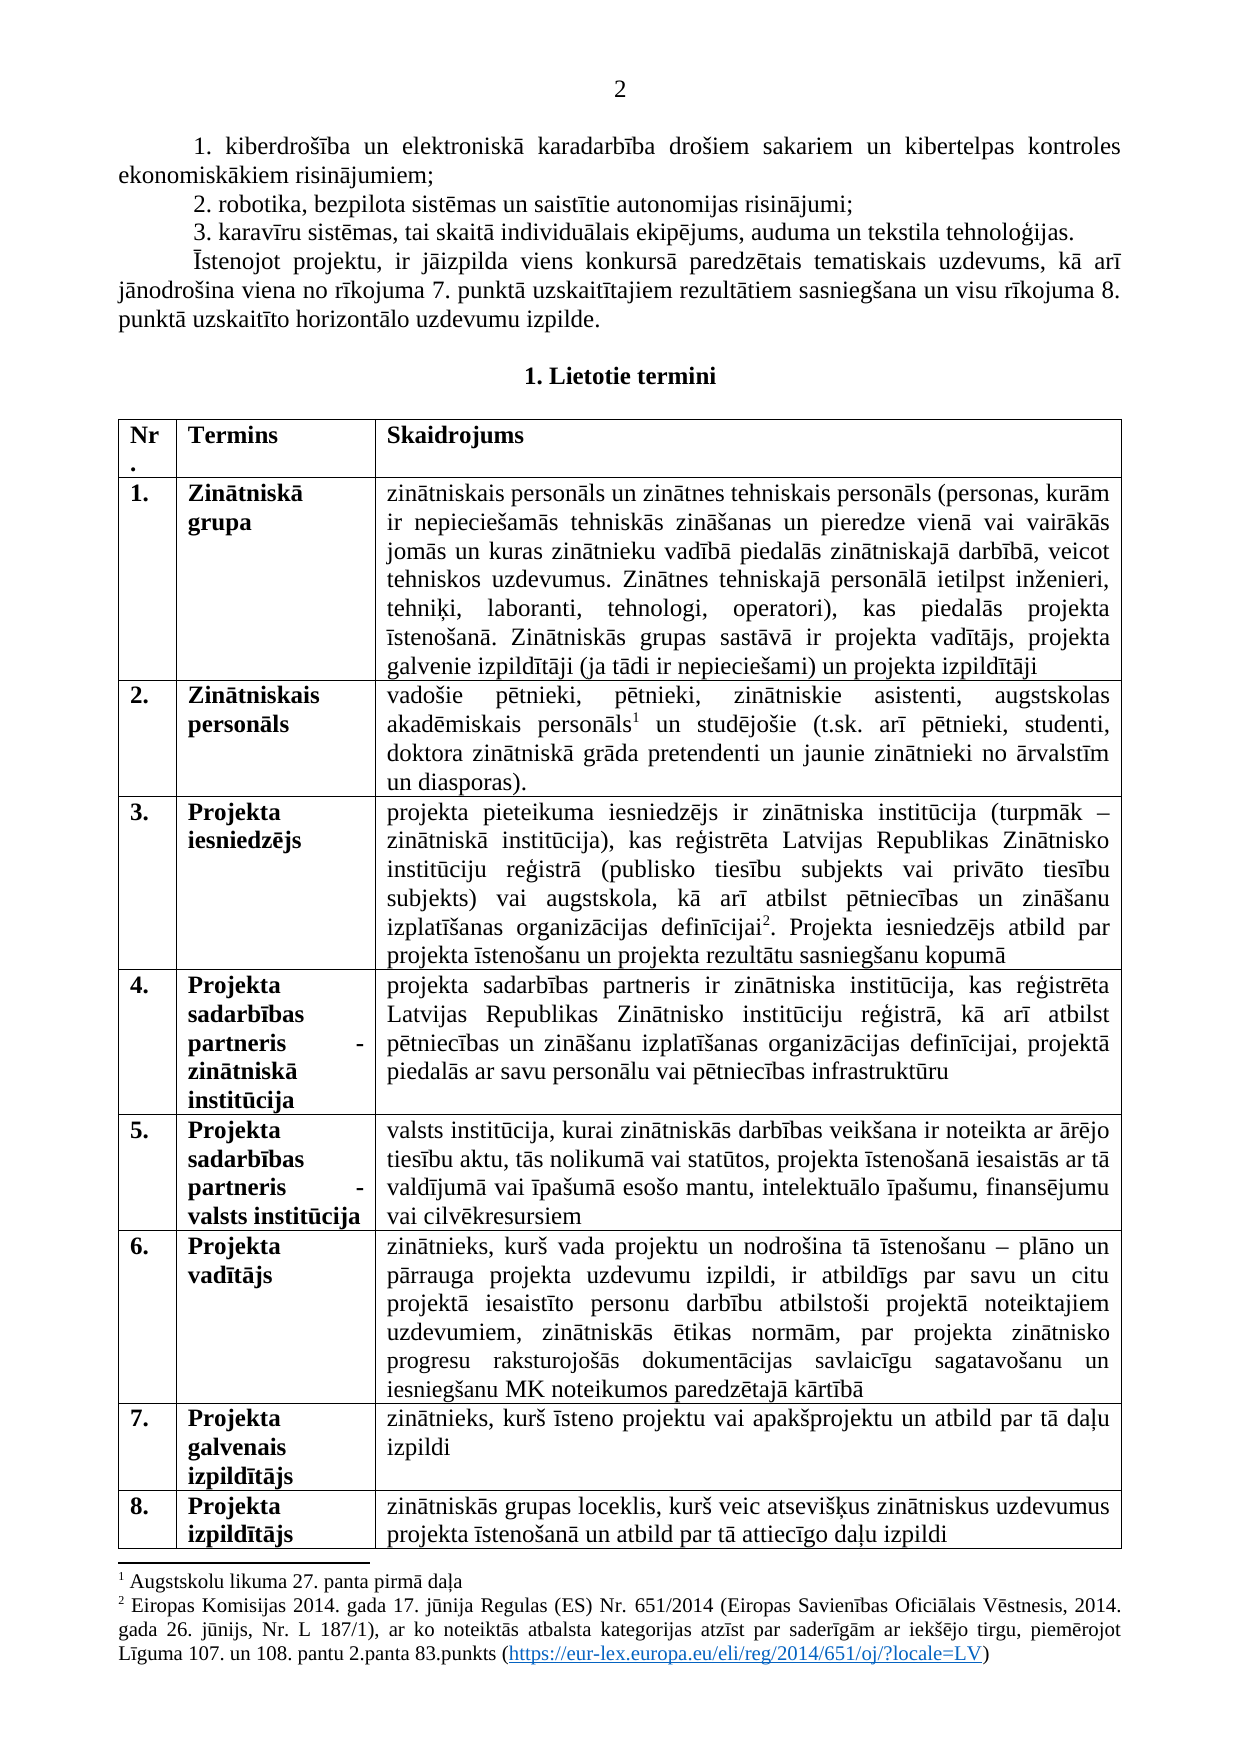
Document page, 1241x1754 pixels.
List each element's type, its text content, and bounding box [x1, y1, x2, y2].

table_cell zinātnieks, kurš vada projektu un nodrošina tā īstenošanu – plāno un pārrauga projekta uzdevumu izpildi, ir atbildīgs par savu un citu projektā iesaistīto personu darbību atbilstoši projektā noteiktajiem uzdevumiem, zinātniskās ētikas normām, par projekta zinātnisko progresu raksturojošās dokumentācijas savlaicīgu sagatavošanu un iesniegšanu MK noteikumos paredzētajā kārtībā [376, 1231, 1121, 1402]
table_cell zinātniskais personāls un zinātnes tehniskais personāls (personas, kurām ir nepieciešamās tehniskās zināšanas un pieredze vienā vai vairākās jomās un kuras zinātnieku vadībā piedalās zinātniskajā darbībā, veicot tehniskos uzdevumus. Zinātnes tehniskajā personālā ietilpst inženieri, tehniķi, laboranti, tehnologi, operatori), kas piedalās projekta īstenošanā. Zinātniskās grupas sastāvā ir projekta vadītājs, projekta galvenie izpildītāji (ja tādi ir nepieciešami) un projekta izpildītāji [376, 478, 1121, 679]
subtitle 1. Lietotie termini [118, 361, 1122, 390]
table_cell Zinātniskā grupa [177, 478, 375, 679]
table_cell vadošie pētnieki, pētnieki, zinātniskie asistenti, augstskolas akadēmiskais personāls un studējošie (t.sk. arī pētnieki, studenti, doktora zinātniskā grāda pretendenti un jaunie zinātnieki no ārvalstīm un diasporas). [376, 681, 1121, 796]
text 3. karavīru sistēmas, tai skaitā individuālais ekipējums, auduma un tekstila tehnoloģijas. [118, 217, 1122, 246]
table_cell Projekta vadītājs [177, 1231, 375, 1402]
text Īstenojot projektu, ir jāizpilda viens konkursā paredzētais tematiskais uzdevums, kā arī jānodrošina viena no rīkojuma 7. punktā uzskaitītajiem rezultātiem sasniegšana un visu rīkojuma 8. punktā uzskaitīto horizontālo uzdevumu izpilde. [118, 246, 1122, 332]
table_cell 2. [119, 681, 176, 796]
text 1. kiberdrošība un elektroniskā karadarbība drošiem sakariem un kibertelpas kontroles ekonomiskākiem risinājumiem; [118, 131, 1122, 189]
table_cell 1. [119, 478, 176, 679]
table_cell Zinātniskais personāls [177, 681, 375, 796]
table_cell Projekta izpildītājs [177, 1491, 375, 1548]
table_cell 3. [119, 797, 176, 969]
table_cell 7. [119, 1404, 176, 1490]
table_cell zinātniskās grupas loceklis, kurš veic atsevišķus zinātniskus uzdevumus projekta īstenošanā un atbild par tā attiecīgo daļu izpildi [376, 1491, 1121, 1548]
table_cell 5. [119, 1115, 176, 1230]
table_cell Projekta sadarbības partneris - valsts institūcija [177, 1115, 375, 1230]
table_header Skaidrojums [376, 420, 1121, 477]
table_cell Projekta iesniedzējs [177, 797, 375, 969]
table_cell zinātnieks, kurš īsteno projektu vai apakšprojektu un atbild par tā daļu izpildi [376, 1404, 1121, 1490]
table_cell 8. [119, 1491, 176, 1548]
text 2. robotika, bezpilota sistēmas un saistītie autonomijas risinājumi; [118, 189, 1122, 217]
table_cell projekta pieteikuma iesniedzējs ir zinātniska institūcija (turpmāk – zinātniskā institūcija), kas reģistrēta Latvijas Republikas Zinātnisko institūciju reģistrā (publisko tiesību subjekts vai privāto tiesību subjekts) vai augstskola, kā arī atbilst pētniecības un zināšanu izplatīšanas organizācijas definīcijai. Projekta iesniedzējs atbild par projekta īstenošanu un projekta rezultātu sasniegšanu kopumā [376, 797, 1121, 969]
table_cell Projekta sadarbības partneris -zinātniskā institūcija [177, 970, 375, 1114]
table_cell 4. [119, 970, 176, 1114]
table_cell projekta sadarbības partneris ir zinātniska institūcija, kas reģistrēta Latvijas Republikas Zinātnisko institūciju reģistrā, kā arī atbilst pētniecības un zināšanu izplatīšanas organizācijas definīcijai, projektā piedalās ar savu personālu vai pētniecības infrastruktūru [376, 970, 1121, 1114]
table_header Termins [177, 420, 375, 477]
table_cell valsts institūcija, kurai zinātniskās darbības veikšana ir noteikta ar ārējo tiesību aktu, tās nolikumā vai statūtos, projekta īstenošanā iesaistās ar tā valdījumā vai īpašumā esošo mantu, intelektuālo īpašumu, finansējumu vai cilvēkresursiem [376, 1115, 1121, 1230]
table_cell Projekta galvenais izpildītājs [177, 1404, 375, 1490]
table_header Nr. [119, 420, 176, 477]
table_cell 6. [119, 1231, 176, 1402]
